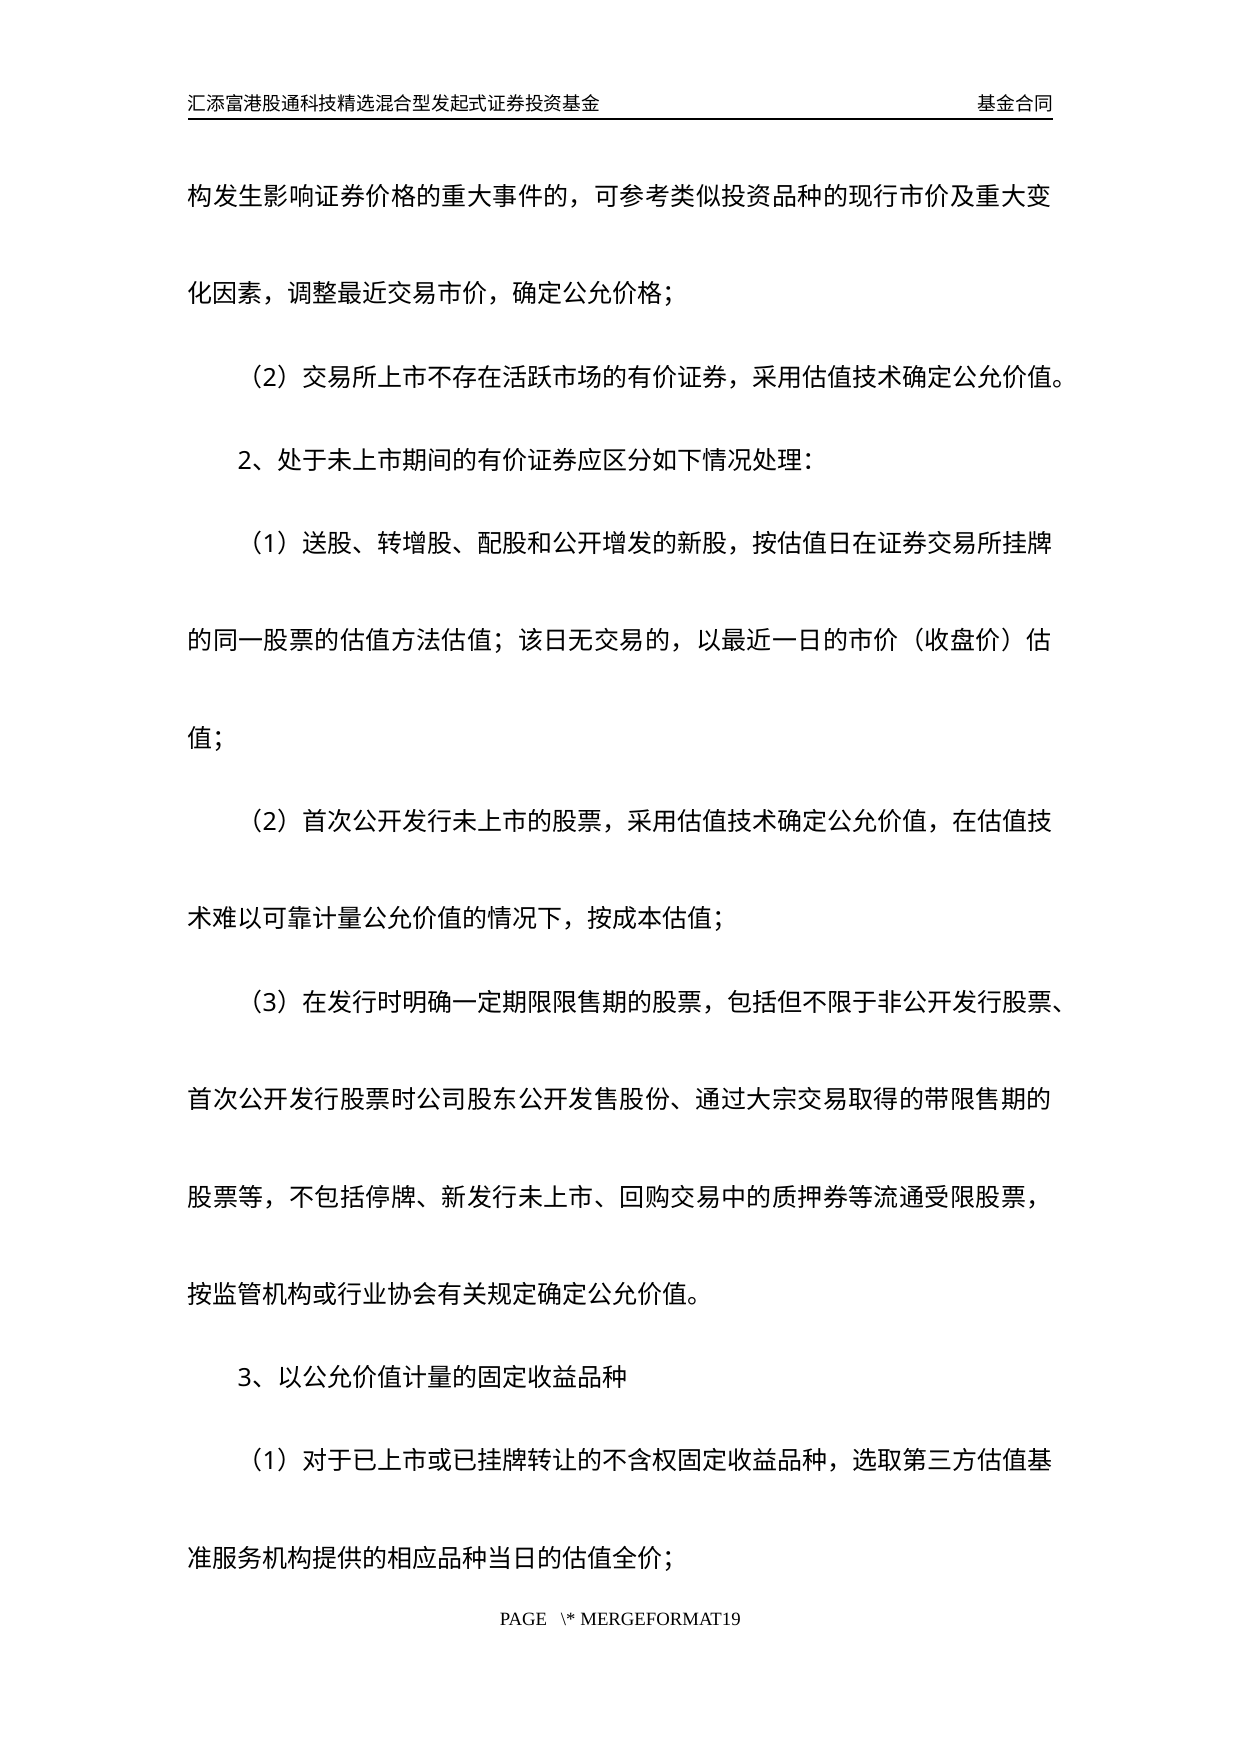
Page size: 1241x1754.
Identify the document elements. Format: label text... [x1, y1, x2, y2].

text （2）交易所上市不存在活跃市场的有价证券，采用估值技术确定公允价值。 [187, 343, 1053, 408]
text 3、以公允价值计量的固定收益品种 [187, 1343, 1053, 1408]
text （1）送股、转增股、配股和公开增发的新股，按估值日在证券交易所挂牌的同一股票的估值方法估值；该日无交易的，以最近一日的市价（收盘价）估值； [187, 509, 1053, 769]
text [187, 162, 1053, 324]
text （3）在发行时明确一定期限限售期的股票，包括但不限于非公开发行股票、首次公开发行股票时公司股东公开发售股份、通过大宗交易取得的带限售期的股票等，不包括停牌、新发行未上市、回购交易中的质押券等流通受限股票，按监管机构或行业协会有关规定确定公允价值。 [187, 968, 1053, 1325]
text 2、处于未上市期间的有价证券应区分如下情况处理： [187, 426, 1053, 491]
text （1）对于已上市或已挂牌转让的不含权固定收益品种，选取第三方估值基准服务机构提供的相应品种当日的估值全价； [187, 1426, 1053, 1589]
text （2）首次公开发行未上市的股票，采用估值技术确定公允价值，在估值技术难以可靠计量公允价值的情况下，按成本估值； [187, 787, 1053, 949]
